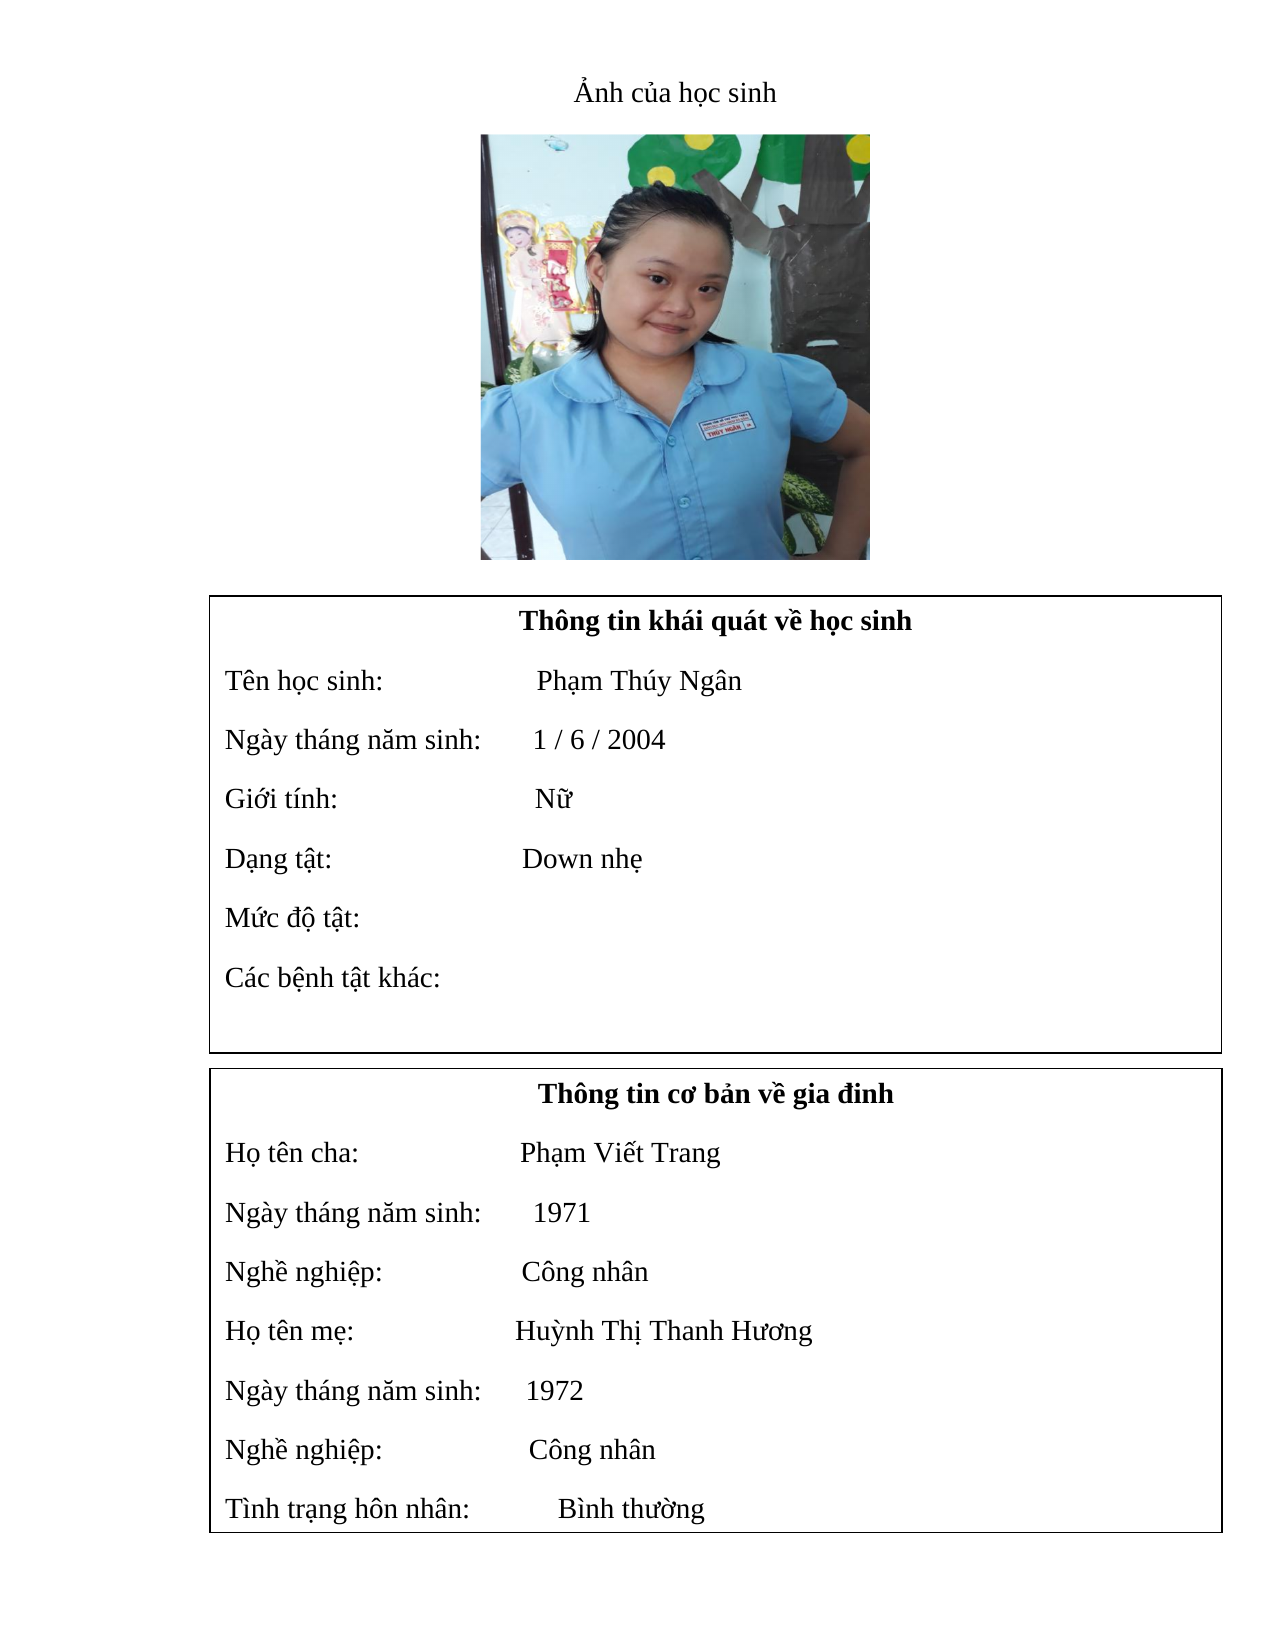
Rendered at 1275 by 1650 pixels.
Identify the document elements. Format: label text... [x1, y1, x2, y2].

text Ảnh của học sinh [150, 75, 1200, 108]
picture [481, 135, 870, 560]
